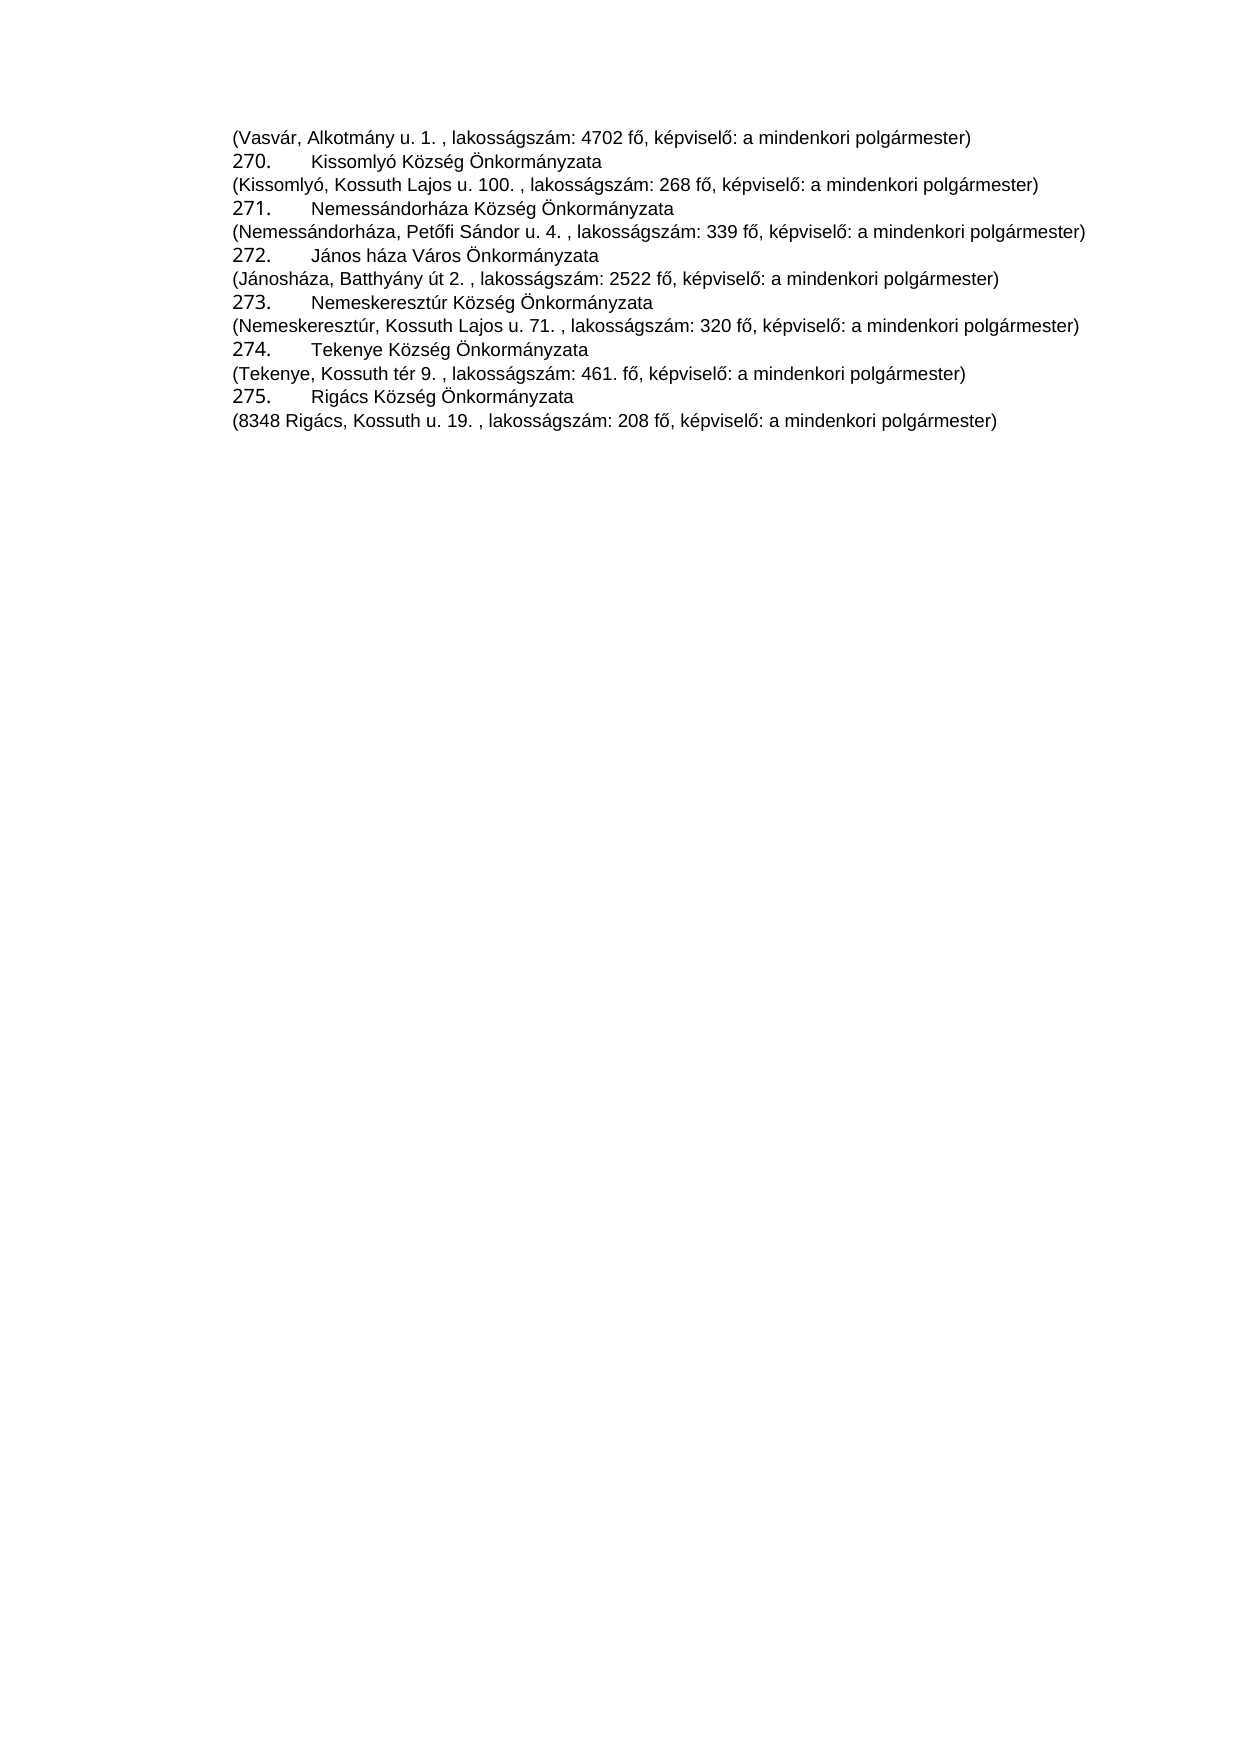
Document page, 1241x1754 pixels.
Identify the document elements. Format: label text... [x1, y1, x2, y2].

text (Vasvár, Alkotmány u. 1. , lakosságszám: 4702 fő, képviselő: a mindenkori polgármester) [232, 126, 1130, 149]
list Kissomlyó Község Önkormányzata [232, 149, 1130, 173]
text (Nemeskeresztúr, Kossuth Lajos u. 71. , lakosságszám: 320 fő, képviselő: a mindenkori polgármester) [232, 314, 1128, 338]
text (Nemessándorháza, Petőfi Sándor u. 4. , lakosságszám: 339 fő, képviselő: a mindenkori polgármester) [232, 220, 1128, 243]
text (Jánosháza, Batthyány út 2. , lakosságszám: 2522 fő, képviselő: a mindenkori polgármester) [232, 267, 1128, 291]
list Rigács Község Önkormányzata [232, 385, 1130, 408]
text (8348 Rigács, Kossuth u. 19. , lakosságszám: 208 fő, képviselő: a mindenkori polgármester) [232, 408, 1128, 432]
text (Kissomlyó, Kossuth Lajos u. 100. , lakosságszám: 268 fő, képviselő: a mindenkori polgármester) [232, 173, 1128, 196]
list Tekenye Község Önkormányzata [232, 338, 1130, 361]
list János háza Város Önkormányzata [232, 243, 1130, 267]
text (Tekenye, Kossuth tér 9. , lakosságszám: 461. fő, képviselő: a mindenkori polgármester) [232, 361, 1130, 385]
list Nemeskeresztúr Község Önkormányzata [232, 291, 1130, 314]
list Nemessándorháza Község Önkormányzata [232, 196, 1130, 220]
